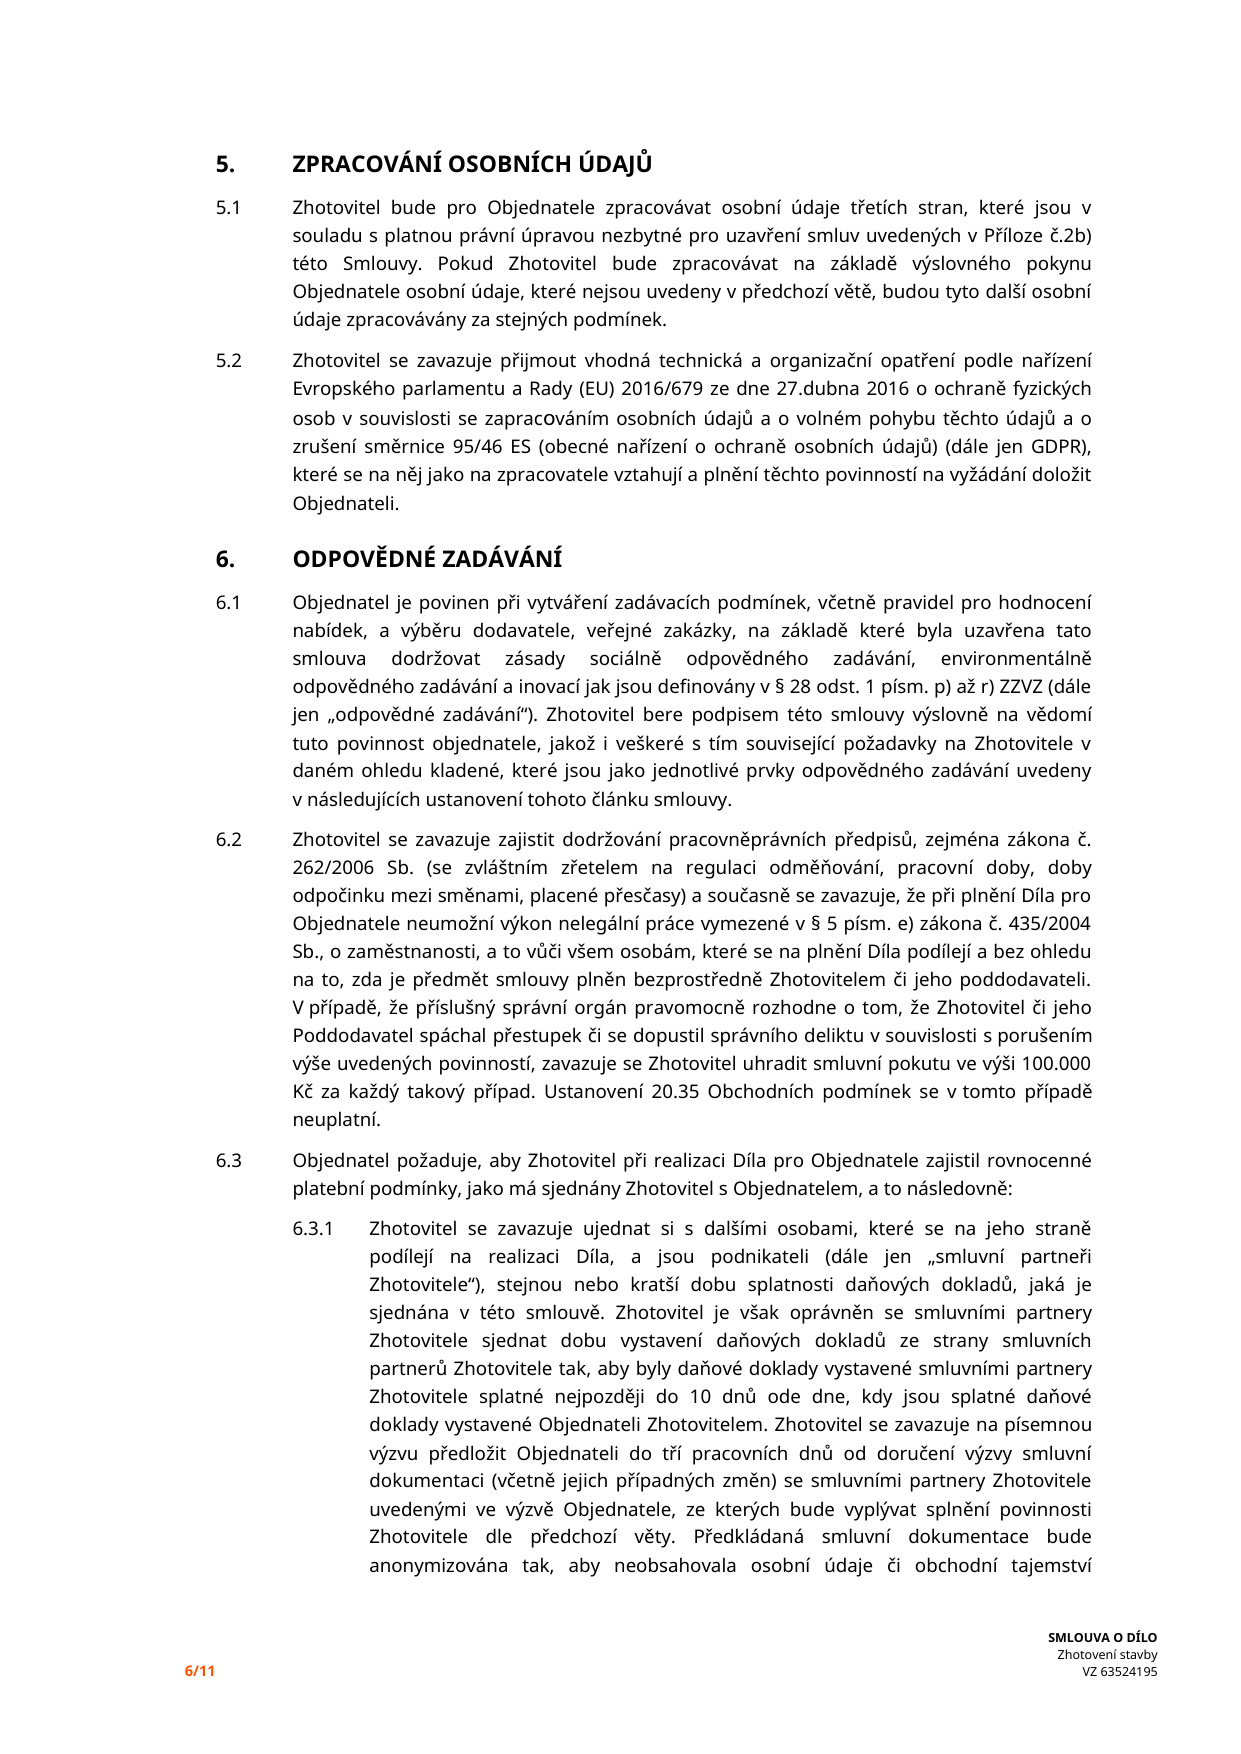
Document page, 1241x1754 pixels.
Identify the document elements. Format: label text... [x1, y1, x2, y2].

text Zhotovitel se zavazuje zajistit dodržování pracovněprávních předpisů, zejména zákona č. 262/2006 Sb. (se zvláštním zřetelem na regulaci odměňování, pracovní doby, doby odpočinku mezi směnami, placené přesčasy) a současně se zavazuje, že při plnění Díla pro Objednatele neumožní výkon nelegální práce vymezené v § 5 písm. e) zákona č. 435/2004 Sb., o zaměstnanosti, a to vůči všem osobám, které se na plnění Díla podílejí a bez ohledu na to, zda je předmět smlouvy plněn bezprostředně Zhotovitelem či jeho poddodavateli. V případě, že příslušný správní orgán pravomocně rozhodne o tom, že Zhotovitel či jeho Poddodavatel spáchal přestupek či se dopustil správního deliktu v souvislosti s porušením výše uvedených povinností, zavazuje se Zhotovitel uhradit smluvní pokutu ve výši 100.000 Kč za každý takový případ. Ustanovení 20.35 Obchodních podmínek se v tomto případě neuplatní. [216, 826, 1093, 1132]
text ZPRACOVÁNÍ OSOBNÍCH ÚDAJŮ [216, 147, 1093, 179]
text Objednatel požaduje, aby Zhotovitel při realizaci Díla pro Objednatele zajistil rovnocenné platební podmínky, jako má sjednány Zhotovitel s Objednatelem, a to následovně: [216, 1147, 1093, 1201]
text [292, 1216, 1093, 1577]
text Zhotovitel se zavazuje přijmout vhodná technická a organizační opatření podle nařízení Evropského parlamentu a Rady (EU) 2016/679 ze dne 27.dubna 2016 o ochraně fyzických osob v souvislosti se zapracováním osobních údajů a o volném pohybu těchto údajů a o zrušení směrnice 95/46 ES (obecné nařízení o ochraně osobních údajů) (dále jen GDPR), které se na něj jako na zpracovatele vztahují a plnění těchto povinností na vyžádání doložit Objednateli. [216, 347, 1093, 515]
text Zhotovitel bude pro Objednatele zpracovávat osobní údaje třetích stran, které jsou v souladu s platnou právní úpravou nezbytné pro uzavření smluv uvedených v Příloze č.2b) této Smlouvy. Pokud Zhotovitel bude zpracovávat na základě výslovného pokynu Objednatele osobní údaje, které nejsou uvedeny v předchozí větě, budou tyto další osobní údaje zpracovávány za stejných podmínek. [216, 194, 1093, 332]
text ODPOVĚDNÉ ZADÁVÁNÍ [216, 543, 1093, 574]
text Objednatel je povinen při vytváření zadávacích podmínek, včetně pravidel pro hodnocení nabídek, a výběru dodavatele, veřejné zakázky, na základě které byla uzavřena tato smlouva dodržovat zásady sociálně odpovědného zadávání, environmentálně odpovědného zadávání a inovací jak jsou definovány v § 28 odst. 1 písm. p) až r) ZZVZ (dále jen „odpovědné zadávání“). Zhotovitel bere podpisem této smlouvy výslovně na vědomí tuto povinnost objednatele, jakož i veškeré s tím související požadavky na Zhotovitele v daném ohledu kladené, které jsou jako jednotlivé prvky odpovědného zadávání uvedeny v následujících ustanovení tohoto článku smlouvy. [216, 590, 1093, 811]
